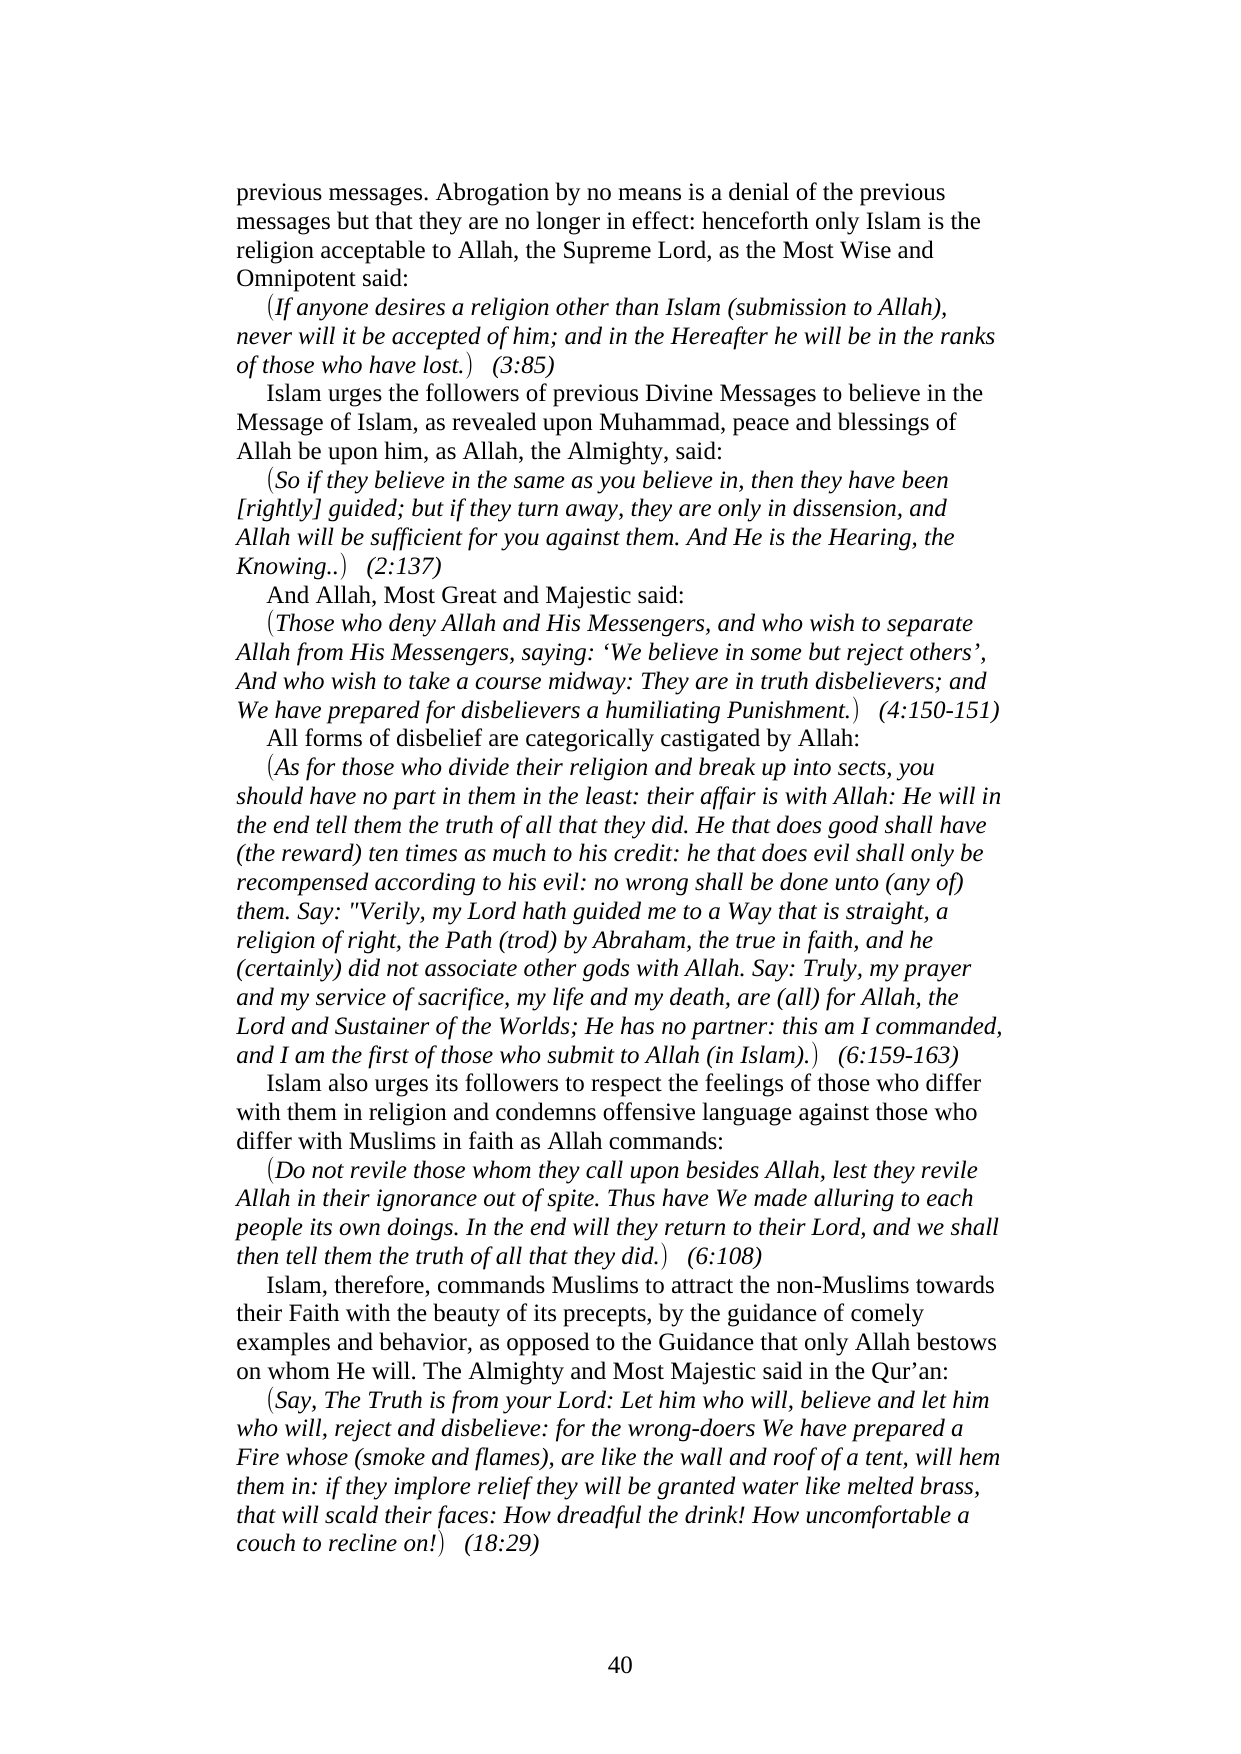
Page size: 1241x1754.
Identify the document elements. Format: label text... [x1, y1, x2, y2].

text Those who deny Allah and His Messengers, and who wish to separate Allah from His Messengers, saying: ‘We believe in some but reject others’, And who wish to take a course midway: They are in truth disbelievers; and We have prepared for disbelievers a humiliating Punishment. (4:150-151) [236, 608, 1004, 723]
text Islam, therefore, commands Muslims to attract the non-Muslims towards their Faith with the beauty of its precepts, by the guidance of comely examples and behavior, as opposed to the Guidance that only Allah bestows on whom He will. The Almighty and Most Majestic said in the Qur’an: [236, 1270, 1004, 1385]
text Islam also urges its followers to respect the feelings of those who differ with them in religion and condemns offensive language against those who differ with Muslims in faith as Allah commands: [236, 1068, 1004, 1155]
text Islam urges the followers of previous Divine Messages to believe in the Message of Islam, as revealed upon Muhammad, peace and blessings of Allah be upon him, as Allah, the Almighty, said: [236, 378, 1004, 465]
text So if they believe in the same as you believe in, then they have been [rightly] guided; but if they turn away, they are only in dissension, and Allah will be sufficient for you against them. And He is the Hearing, the Knowing.. (2:137) [236, 465, 1004, 580]
text As for those who divide their religion and break up into sects, you should have no part in them in the least: their affair is with Allah: He will in the end tell them the truth of all that they did. He that does good shall have (the reward) ten times as much to his credit: he that does evil shall only be recompensed according to his evil: no wrong shall be done unto (any of) them. Say: "Verily, my Lord hath guided me to a Way that is straight, a religion of right, the Path (trod) by Abraham, the true in faith, and he (certainly) did not associate other gods with Allah. Say: Truly, my prayer and my service of sacrifice, my life and my death, are (all) for Allah, the Lord and Sustainer of the Worlds; He has no partner: this am I commanded, and I am the first of those who submit to Allah (in Islam). (6:159-163) [236, 752, 1004, 1068]
text If anyone desires a religion other than Islam (submission to Allah), never will it be accepted of him; and in the Hereafter he will be in the ranks of those who have lost. (3:85) [236, 292, 1004, 378]
text Do not revile those whom they call upon besides Allah, lest they revile Allah in their ignorance out of spite. Thus have We made alluring to each people its own doings. In the end will they return to their Lord, and we shall then tell them the truth of all that they did. (6:108) [236, 1155, 1004, 1270]
text All forms of disbelief are categorically castigated by Allah: [236, 723, 1004, 752]
text And Allah, Most Great and Majestic said: [236, 580, 1004, 608]
text Say, The Truth is from your Lord: Let him who will, believe and let him who will, reject and disbelieve: for the wrong-doers We have prepared a Fire whose (smoke and flames), are like the wall and roof of a tent, will hem them in: if they implore relief they will be granted water like melted brass, that will scald their faces: How dreadful the drink! How uncomfortable a couch to recline on! (18:29) [236, 1385, 1004, 1557]
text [236, 177, 1004, 292]
